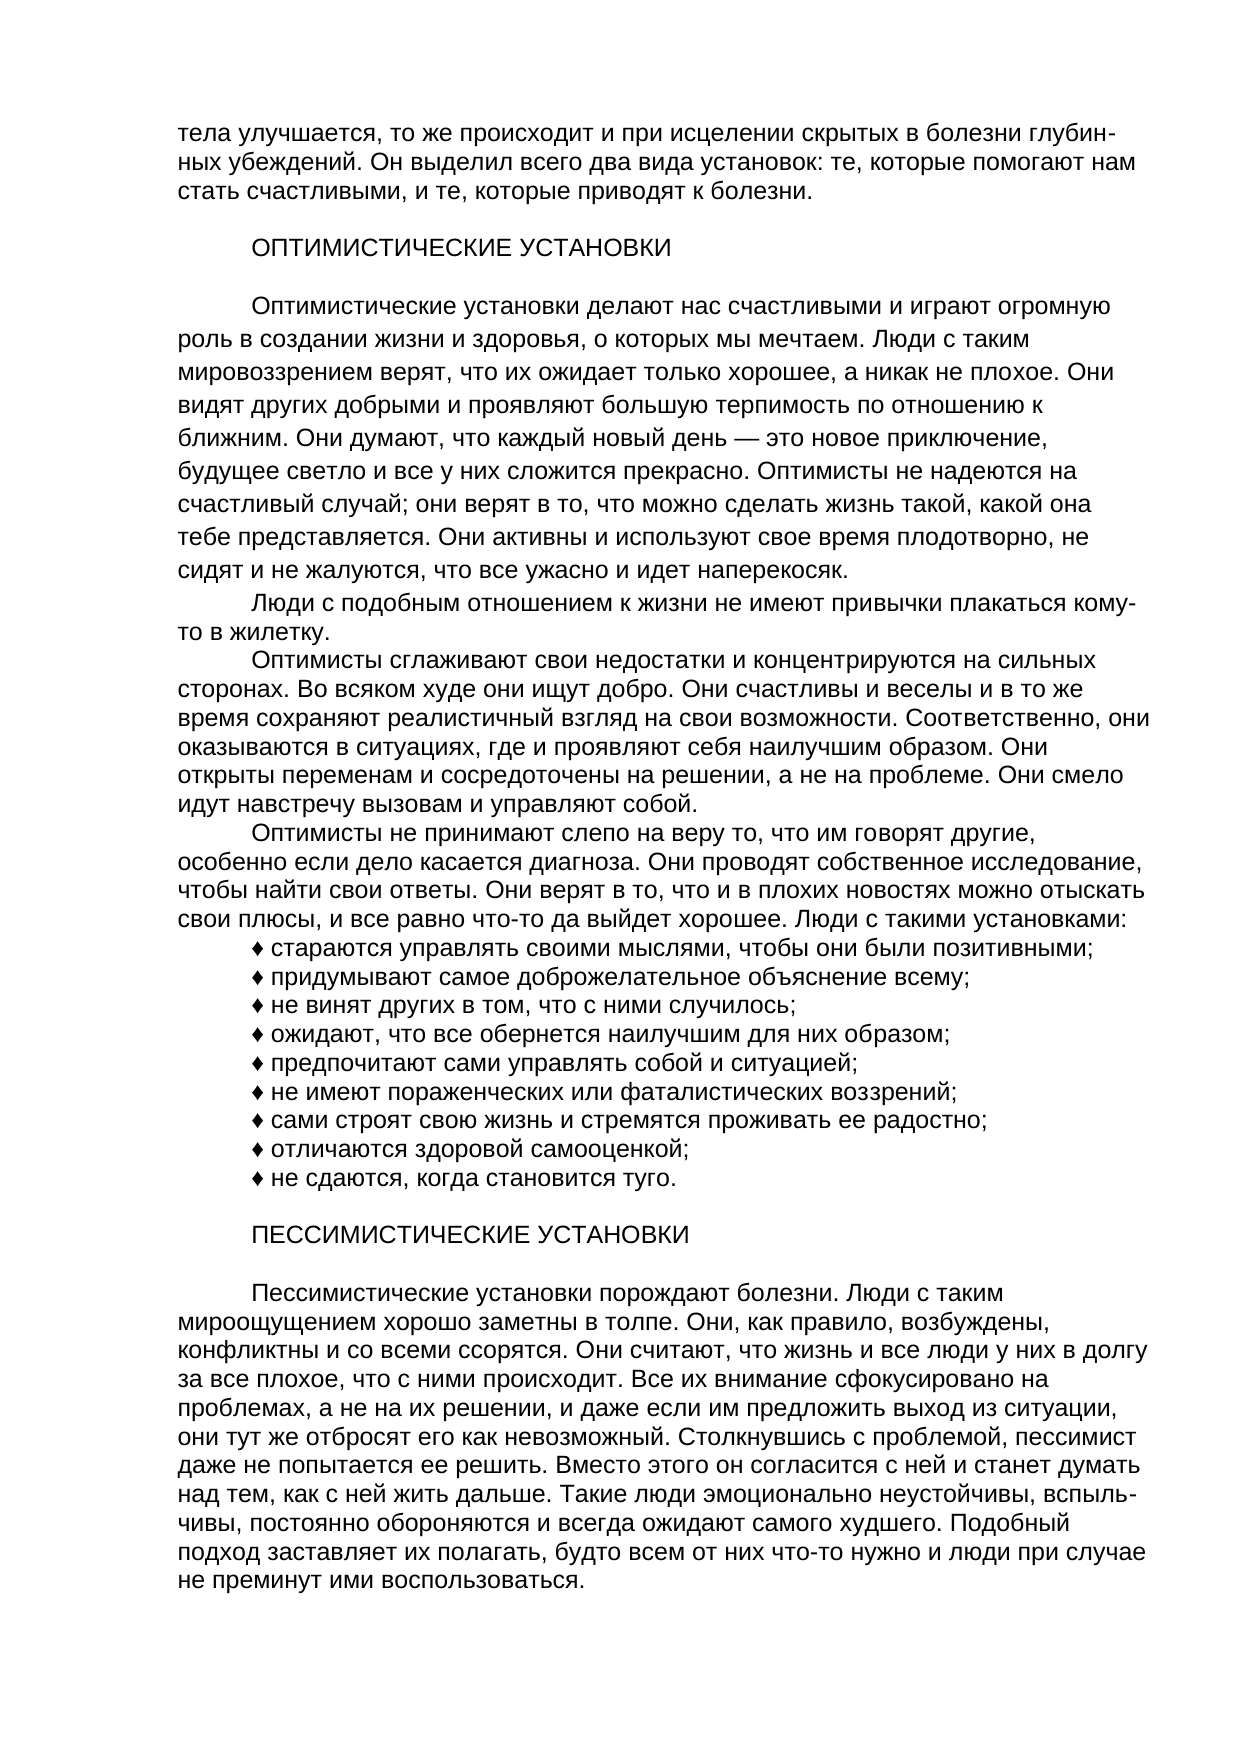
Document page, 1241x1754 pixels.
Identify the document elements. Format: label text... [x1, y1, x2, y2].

text ♦ придумывают самое доброжелательное объяснение всему; [177, 962, 1152, 990]
text Оптимисты сглаживают свои недостатки и концентрируются на сильных сторонах. Во всяком худе они ищут добро. Они счастливы и веселы и в то же время сохраняют реалистичный взгляд на свои возможности. Соответственно, они оказываются в ситуациях, где и проявляют себя наилучшим образом. Они открыты переменам и сосредоточены на решении, а не на проблеме. Они смело идут навстречу вызовам и управляют собой. [177, 645, 1152, 818]
text ♦ предпочитают сами управлять собой и ситуацией; [177, 1048, 1152, 1077]
text ОПТИМИСТИЧЕСКИЕ УСТАНОВКИ [177, 233, 1152, 262]
text ♦ ожидают, что все обернется наилучшим для них образом; [177, 1019, 1152, 1048]
text ♦ отличаются здоровой самооценкой; [177, 1134, 1152, 1163]
text Оптимисты не принимают слепо на веру то, что им говорят другие, особенно если дело касается диагноза. Они проводят собственное исследование, чтобы найти свои ответы. Они верят в то, что и в плохих новостях можно отыскать свои плюсы, и все равно что-то да выйдет хорошее. Люди с такими установками: [177, 818, 1152, 933]
text ♦ не имеют пораженческих или фаталистических воззрений; [177, 1077, 1152, 1105]
text Пессимистические установки порождают болезни. Люди с таким мироощущением хорошо заметны в толпе. Они, как правило, возбуждены, конфликтны и со всеми ссорятся. Они считают, что жизнь и все люди у них в долгу за все плохое, что с ними происходит. Все их внимание сфокусировано на проблемах, а не на их решении, и даже если им предложить выход из ситуации, они тут же отбросят его как невозможный. Столкнувшись с проблемой, пессимист даже не попытается ее решить. Вместо этого он согласится с ней и станет думать над тем, как с ней жить дальше. Такие люди эмоционально неустойчивы, вспыльчивы, постоянно обороняются и всегда ожидают самого худшего. Подобный подход заставляет их полагать, будто всем от них что-то нужно и люди при случае не преминут ими воспользоваться. [177, 1278, 1152, 1594]
text ♦ не винят других в том, что с ними случилось; [177, 990, 1152, 1019]
text Оптимистические установки делают нас счастливыми и играют огромную роль в создании жизни и здоровья, о которых мы мечтаем. Люди с таким мировоззрением верят, что их ожидает только хорошее, а никак не плохое. Они видят других добрыми и проявляют большую терпимость по отношению к ближним. Они думают, что каждый новый день — это новое приключение, будущее светло и все у них сложится прекрасно. Оптимисты не надеются на счастливый случай; они верят в то, что можно сделать жизнь такой, какой она тебе представляется. Они активны и используют свое время плодотворно, не сидят и не жалуются, что все ужасно и идет наперекосяк. [177, 291, 1152, 583]
text ♦ стараются управлять своими мыслями, чтобы они были позитивными; [177, 933, 1152, 962]
text ♦ не сдаются, когда становится туго. [177, 1163, 1152, 1192]
text Люди с подобным отношением к жизни не имеют привычки плакаться кому-то в жилетку. [177, 588, 1152, 645]
text ♦ сами строят свою жизнь и стремятся проживать ее радостно; [177, 1105, 1152, 1134]
text ПЕССИМИСТИЧЕСКИЕ УСТАНОВКИ [177, 1220, 1152, 1249]
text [177, 118, 1152, 204]
